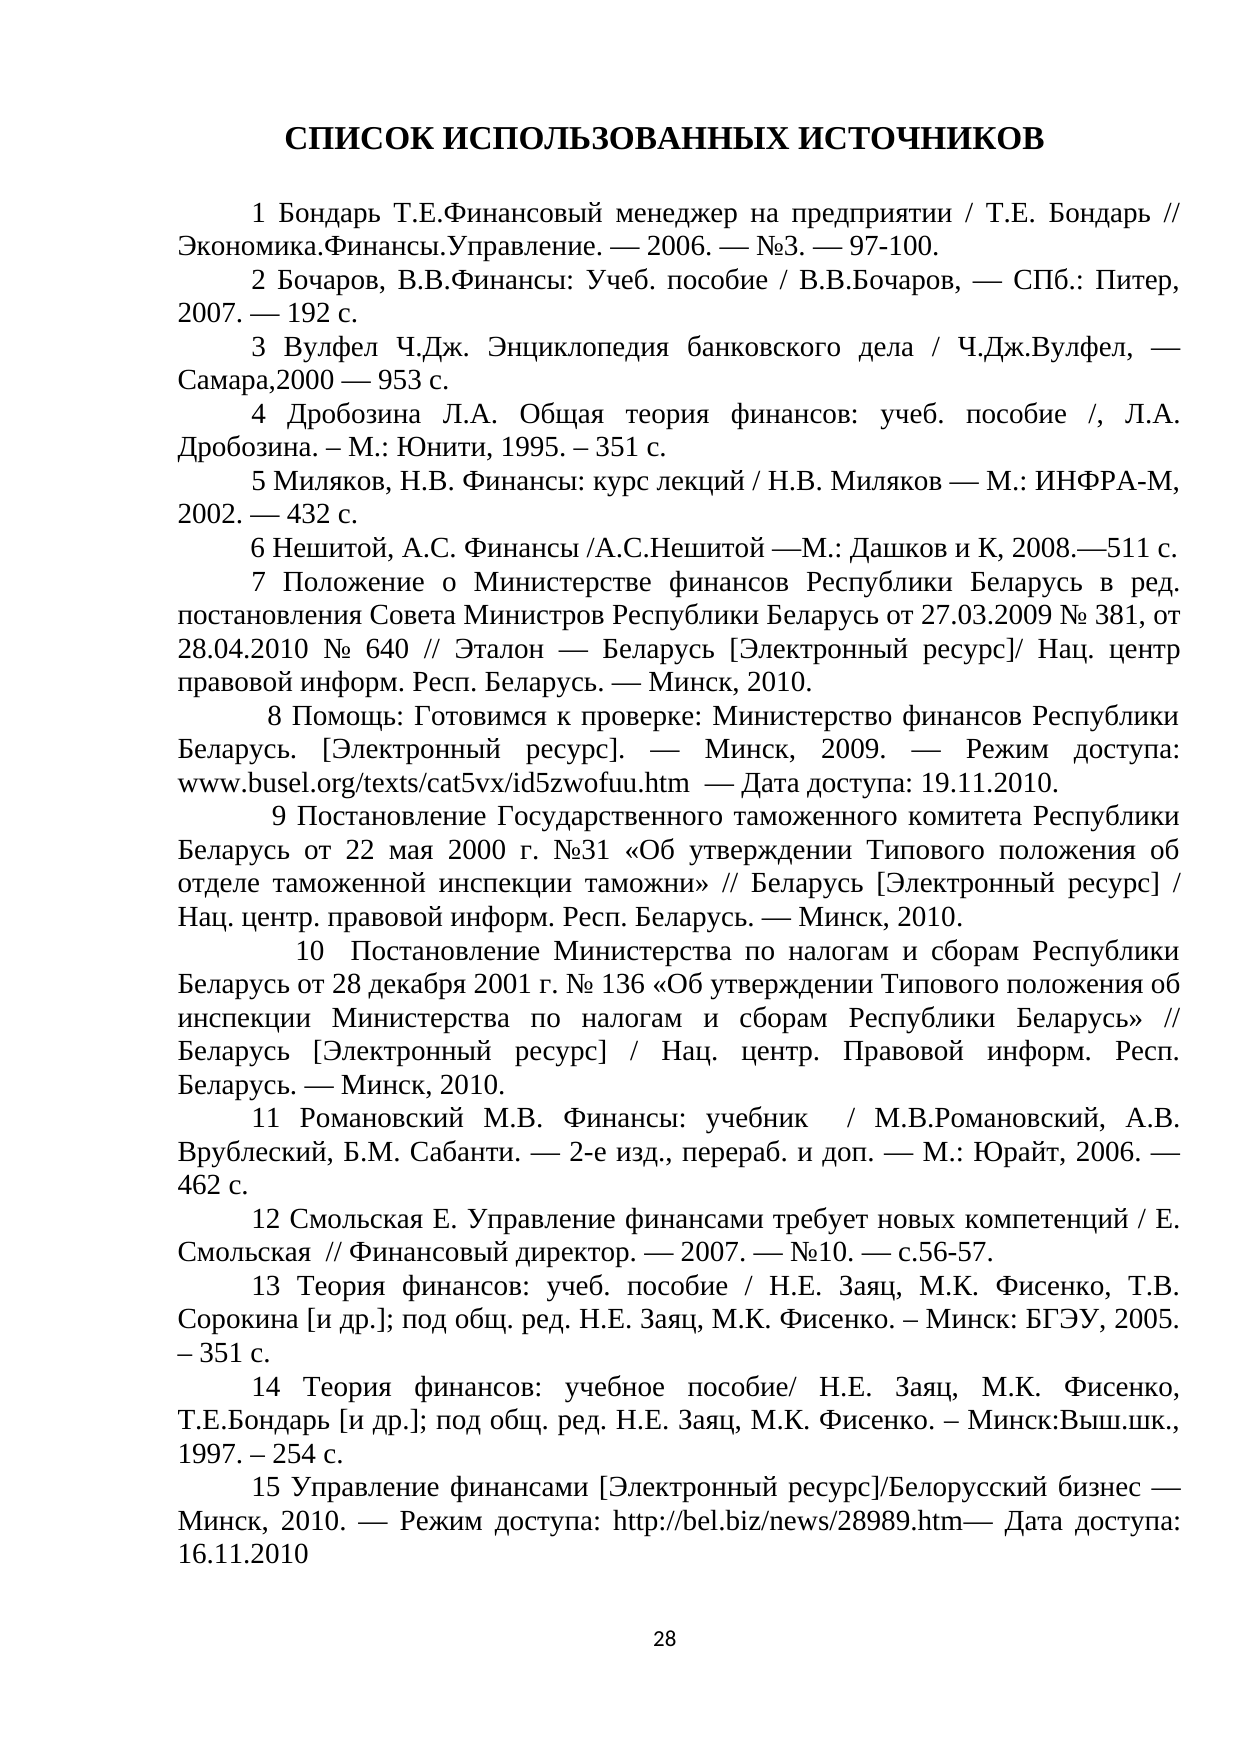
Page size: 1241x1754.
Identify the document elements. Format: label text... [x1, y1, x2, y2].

text 13 Теория финансов: учеб. пособие / Н.Е. Заяц, М.К. Фисенко, Т.В. Сорокина [и др.]; под общ. ред. Н.Е. Заяц, М.К. Фисенко. – Минск: БГЭУ, 2005. – 351 с. [177, 1268, 1181, 1369]
subtitle СПИСОК ИСПОЛЬЗОВАННЫХ ИСТОЧНИКОВ [177, 118, 1152, 156]
text 2 Бочаров, В.В.Финансы: Учеб. пособие / В.В.Бочаров, — СПб.: Питер, 2007. — 192 с. [177, 262, 1181, 329]
subtitle 5 Миляков, Н.В. Финансы: курс лекций / Н.В. Миляков — М.: ИНФРА-М, 2002. — 432 с. [177, 463, 1181, 530]
subtitle 6 Нешитой, А.С. Финансы /А.С.Нешитой —М.: Дашков и К, 2008.—511 с. [177, 530, 1181, 564]
subtitle 15 Управление финансами [Электронный ресурс]/Белорусский бизнес — Минск, 2010. — Режим доступа: http://bel.biz/news/28989.htm— Дата доступа: 16.11.2010 [177, 1469, 1181, 1570]
subtitle 12 Смольская Е. Управление финансами требует новых компетенций / Е. Смольская // Финансовый директор. — 2007. — №10. — с.56-57. [177, 1201, 1181, 1268]
text 14 Теория финансов: учебное пособие/ Н.Е. Заяц, М.К. Фисенко, Т.Е.Бондарь [и др.]; под общ. ред. Н.Е. Заяц, М.К. Фисенко. – Минск:Выш.шк., 1997. – 254 с. [177, 1369, 1181, 1469]
subtitle 1 Бондарь Т.Е.Финансовый менеджер на предприятии / Т.Е. Бондарь // Экономика.Финансы.Управление. — 2006. — №3. — 97-100. [177, 195, 1181, 262]
subtitle 7 Положение о Министерстве финансов Республики Беларусь в ред. постановления Совета Министров Республики Беларусь от 27.03.2009 № 381, от 28.04.2010 № 640 // Эталон — Беларусь [Электронный ресурс]/ Нац. центр правовой информ. Респ. Беларусь. — Минск, 2010. [177, 564, 1181, 698]
text 10 Постановление Министерства по налогам и сборам Республики Беларусь от 28 декабря 2001 г. № 136 «Об утверждении Типового положения об инспекции Министерства по налогам и сборам Республики Беларусь» // Беларусь [Электронный ресурс] / Нац. центр. Правовой информ. Респ. Беларусь. — Минск, 2010. [177, 933, 1181, 1100]
subtitle 8 Помощь: Готовимся к проверке: Министерство финансов Республики Беларусь. [Электронный ресурс]. — Минск, 2009. — Режим доступа: www.busel.org/texts/cat5vx/id5zwofuu.htm — Дата доступа: 19.11.2010. [177, 698, 1181, 798]
text 3 Вулфел Ч.Дж. Энциклопедия банковского дела / Ч.Дж.Вулфел, — Самара,2000 — 953 с. [177, 329, 1181, 396]
text 11 Романовский М.В. Финансы: учебник / М.В.Романовский, А.В. Врублеский, Б.М. Сабанти. — 2-е изд., перераб. и доп. — М.: Юрайт, 2006. — 462 с. [177, 1100, 1181, 1201]
text 4 Дробозина Л.А. Общая теория финансов: учеб. пособие /, Л.А. Дробозина. – М.: Юнити, 1995. – 351 с. [177, 396, 1181, 463]
subtitle 9 Постановление Государственного таможенного комитета Республики Беларусь от 22 мая 2000 г. №31 «Об утверждении Типового положения об отделе таможенной инспекции таможни» // Беларусь [Электронный ресурс] / Нац. центр. правовой информ. Респ. Беларусь. — Минск, 2010. [177, 798, 1181, 933]
